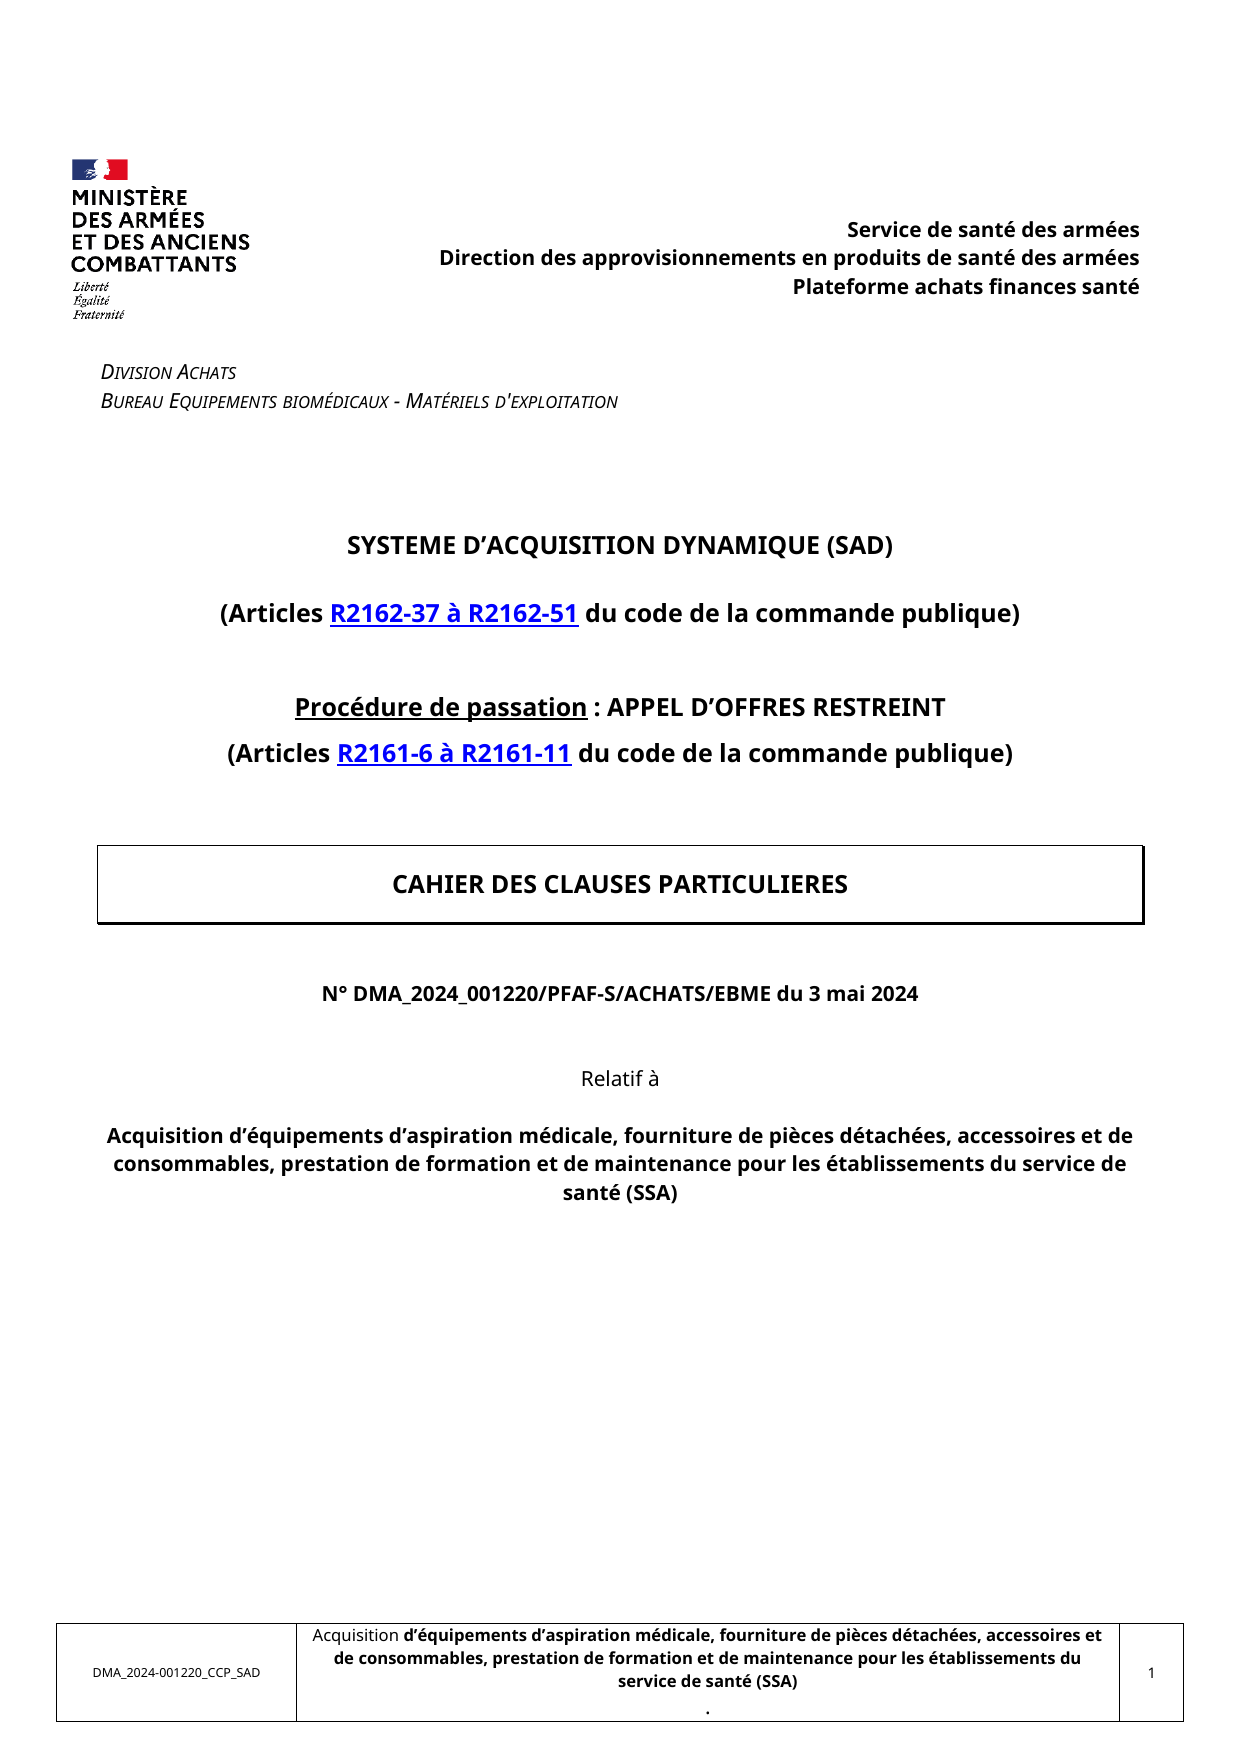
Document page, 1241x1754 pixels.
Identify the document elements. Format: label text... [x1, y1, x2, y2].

picture [52, 140, 269, 339]
text Plateforme achats finances santé [269, 272, 1140, 300]
text CAHIER DES CLAUSES PARTICULIERES [98, 846, 1142, 922]
text Relatif à [100, 1064, 1140, 1092]
text N° DMA_2024_001220/PFAF-S/ACHATS/EBME du 3 mai 2024 [100, 979, 1140, 1007]
text (Articles R2162-37 à R2162-51 du code de la commande publique) [100, 596, 1140, 630]
text Acquisition d’équipements d’aspiration médicale, fourniture de pièces détachées, accessoires et de consommables, prestation de formation et de maintenance pour les établissements du service de santé (SSA) [100, 1121, 1140, 1206]
text SYSTEME D’ACQUISITION DYNAMIQUE (SAD) [100, 528, 1140, 562]
text Service de santé des armées [269, 187, 1140, 243]
text Division Achats [100, 357, 1104, 386]
text Procédure de passation : APPEL D’OFFRES RESTREINT [100, 689, 1140, 723]
text Direction des approvisionnements en produits de santé des armées [269, 243, 1140, 272]
text (Articles R2161-6 à R2161-11 du code de la commande publique) [100, 736, 1140, 770]
text Bureau [100, 386, 1104, 414]
